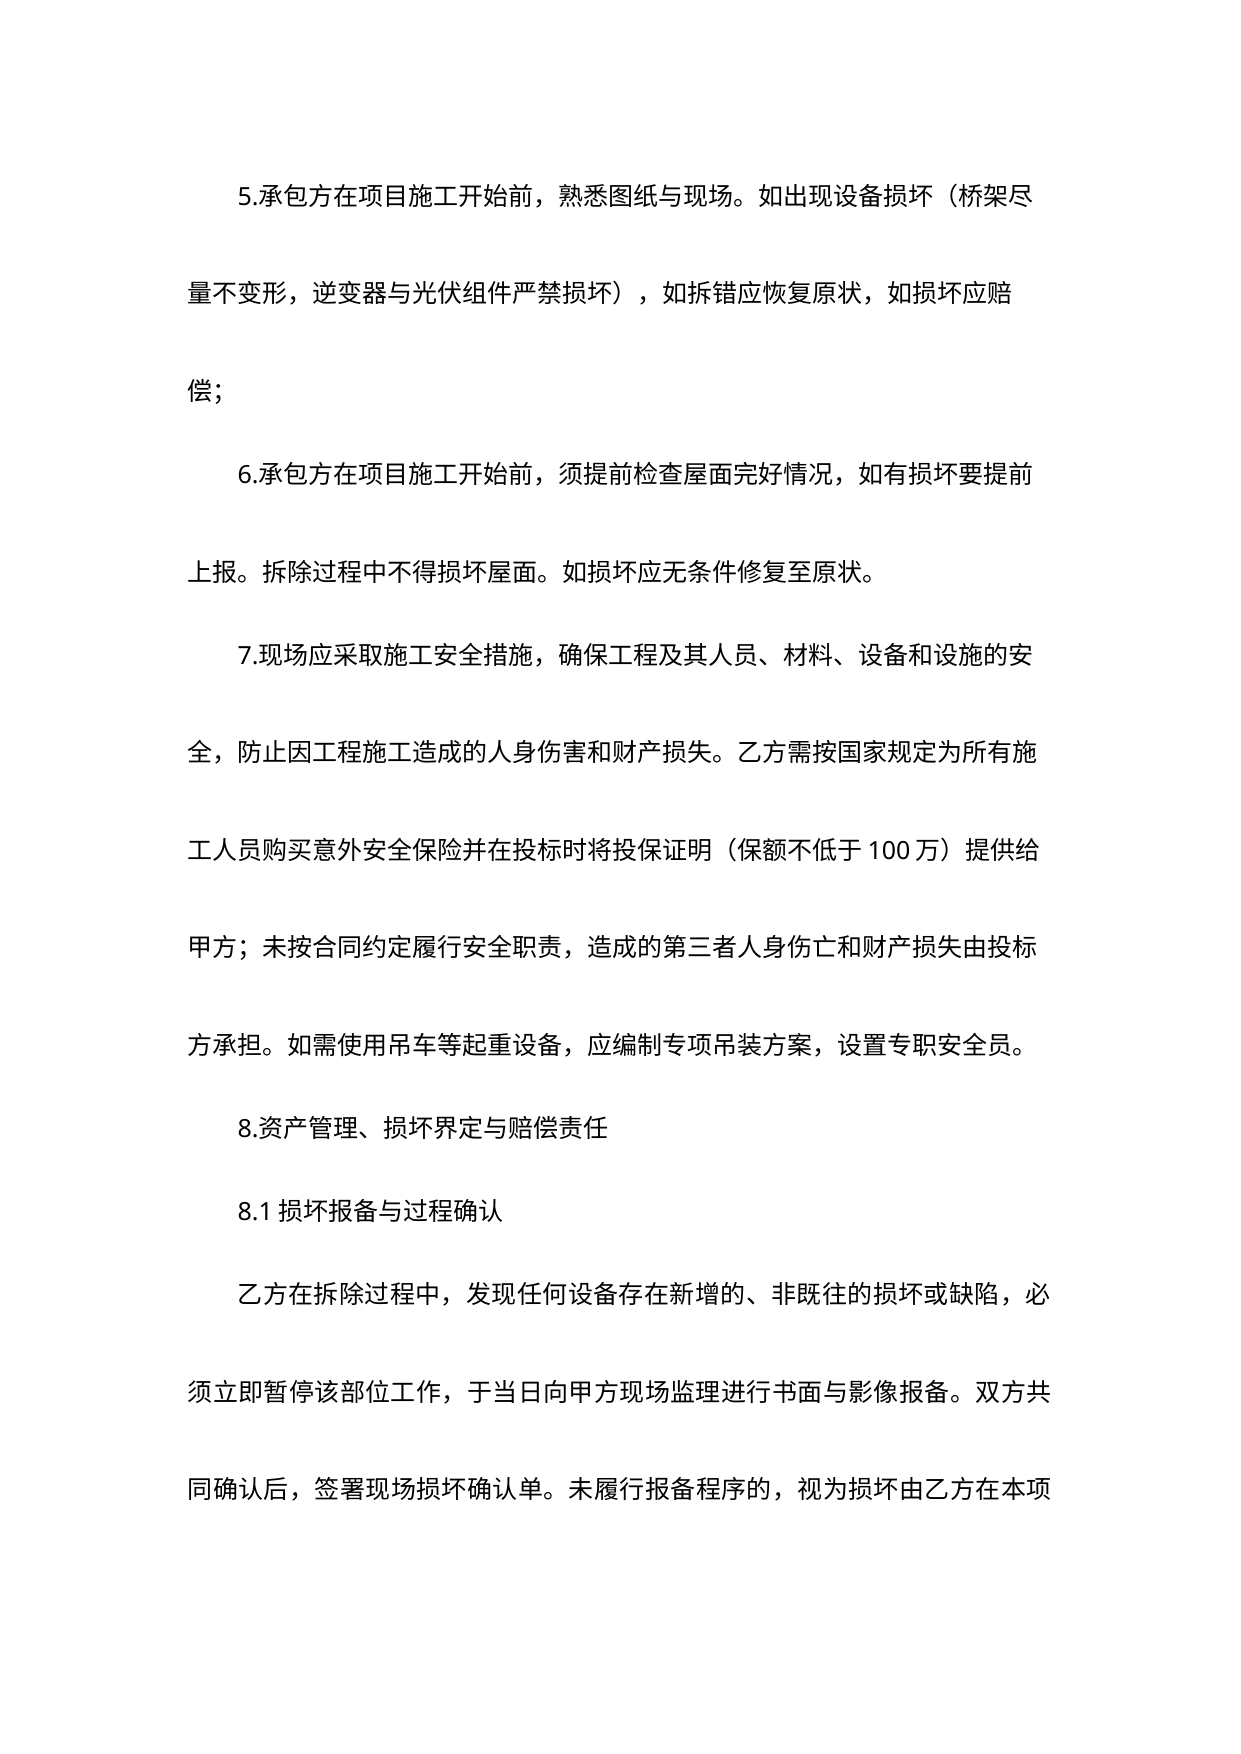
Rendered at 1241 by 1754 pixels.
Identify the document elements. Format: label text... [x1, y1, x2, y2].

text 7.现场应采取施工安全措施，确保工程及其人员、材料、设备和设施的安全，防止因工程施工造成的人身伤害和财产损失。乙方需按国家规定为所有施工人员购买意外安全保险并在投标时将投保证明（保额不低于100万）提供给甲方；未按合同约定履行安全职责，造成的第三者人身伤亡和财产损失由投标方承担。如需使用吊车等起重设备，应编制专项吊装方案，设置专职安全员。 [187, 621, 1053, 1076]
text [187, 1260, 1053, 1520]
text 8.资产管理、损坏界定与赔偿责任 [187, 1094, 1053, 1159]
text 5.承包方在项目施工开始前，熟悉图纸与现场。如出现设备损坏（桥架尽量不变形，逆变器与光伏组件严禁损坏），如拆错应恢复原状，如损坏应赔偿； [187, 162, 1053, 422]
text 6.承包方在项目施工开始前，须提前检查屋面完好情况，如有损坏要提前上报。拆除过程中不得损坏屋面。如损坏应无条件修复至原状。 [187, 440, 1053, 603]
text 8.1损坏报备与过程确认 [187, 1177, 1053, 1242]
